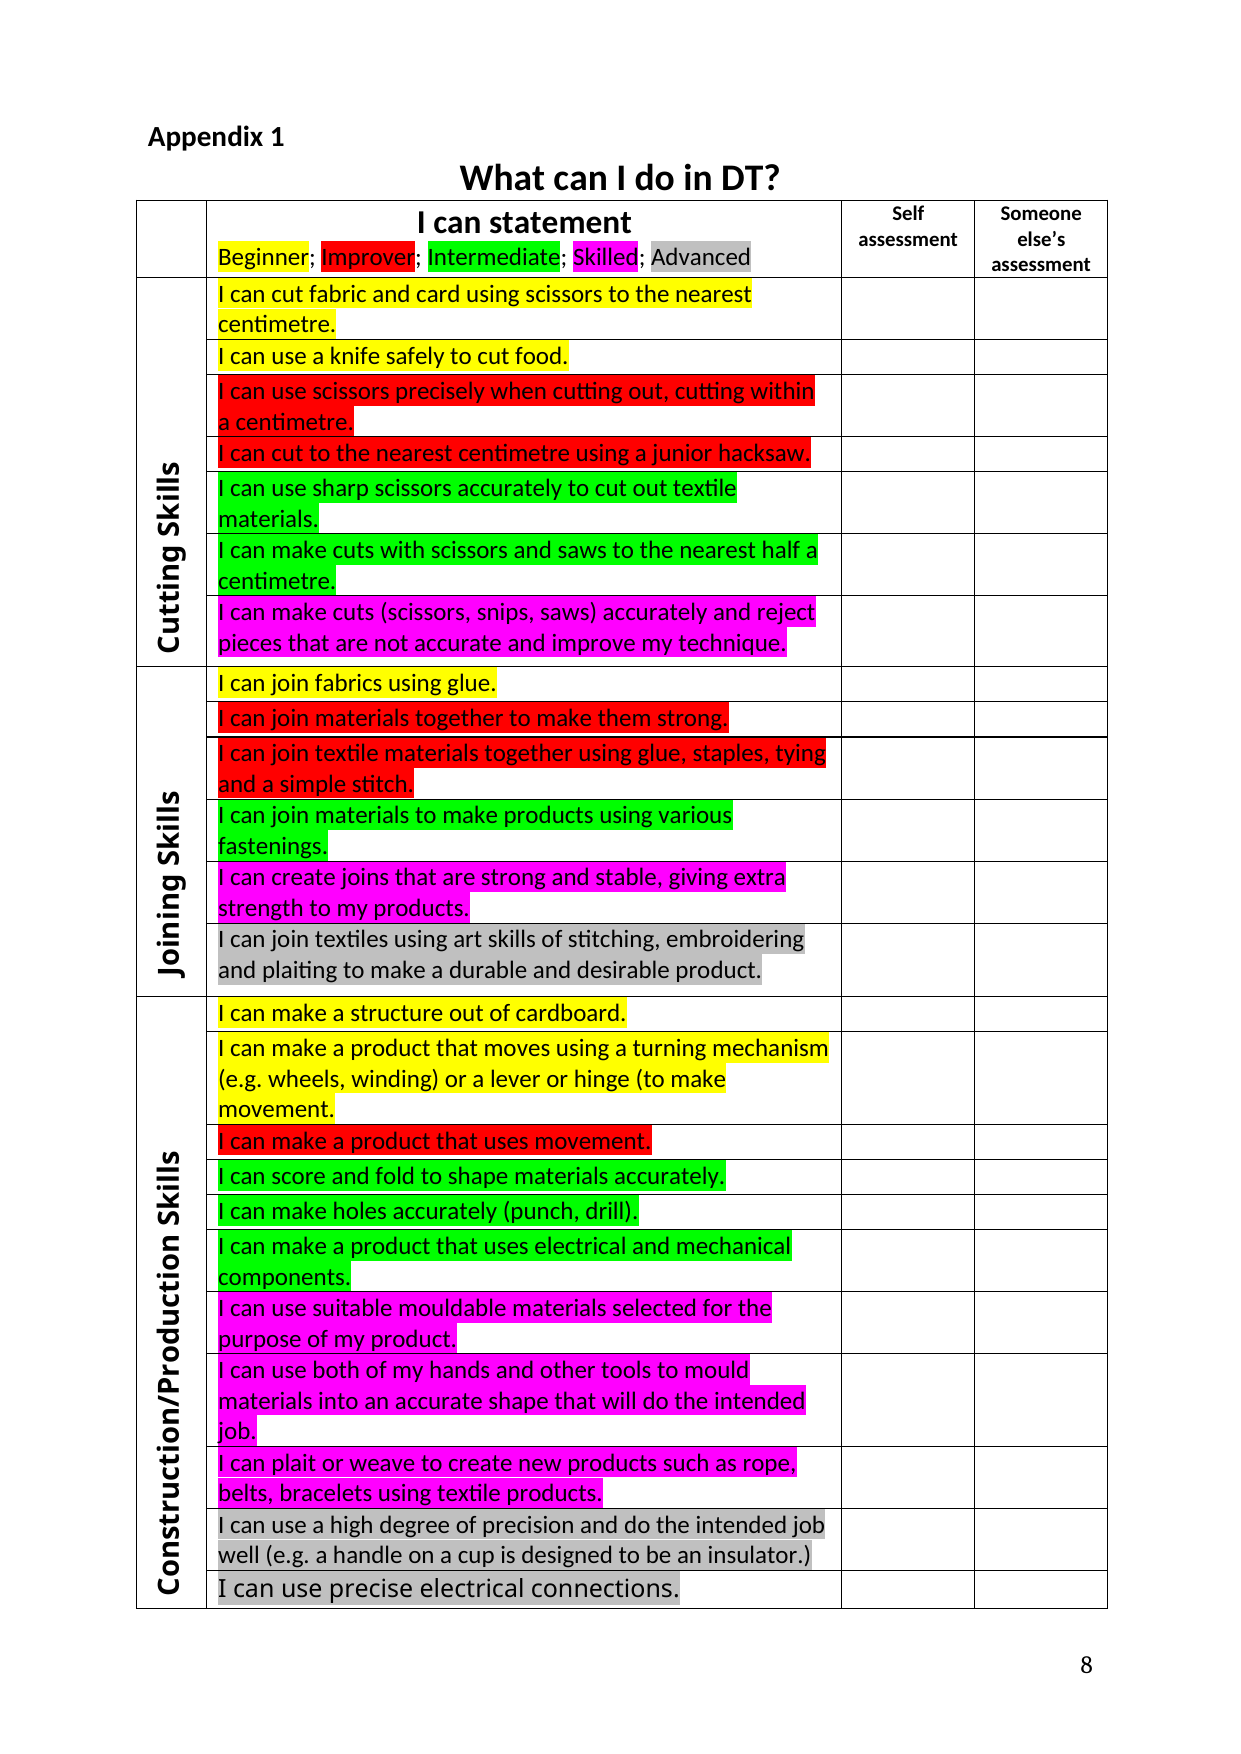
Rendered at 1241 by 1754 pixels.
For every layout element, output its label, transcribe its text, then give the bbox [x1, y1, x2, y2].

table_cell [842, 862, 974, 923]
table_cell Joining Skills [137, 667, 206, 996]
table_cell I can use a knife safely to cut food. [207, 340, 841, 374]
table_header Self assessment [842, 201, 974, 277]
table_cell Construction/Production Skills Level 3 contd. [137, 997, 206, 1608]
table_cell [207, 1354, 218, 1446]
table_cell [975, 738, 1107, 798]
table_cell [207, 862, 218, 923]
table_cell [975, 1195, 1107, 1229]
table_cell I can use both of my hands and other tools to mould materials into an accurate shape that will do the intended job. [257, 1354, 841, 1446]
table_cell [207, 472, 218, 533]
table_cell [975, 1230, 1107, 1291]
table_header [137, 201, 206, 277]
table_cell [975, 278, 1107, 339]
table_cell I can make a product that uses movement. [207, 1125, 841, 1159]
table_cell [975, 1509, 1107, 1570]
table_cell [842, 437, 974, 471]
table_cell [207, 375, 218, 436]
table_cell I can plait or weave to create new products such as rope, belts, bracelets using textile products. [207, 1447, 841, 1508]
table_cell [842, 1571, 974, 1608]
table_cell [842, 997, 974, 1031]
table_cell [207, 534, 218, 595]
table_cell [975, 862, 1107, 923]
table_cell [975, 1032, 1107, 1124]
table_cell [842, 1354, 974, 1446]
table_cell [842, 1509, 974, 1570]
table_cell I can join textile materials together using glue, staples, tying and a simple stitch. [414, 738, 841, 798]
table_header Someone else’s assessment [975, 201, 1107, 277]
table_cell [842, 534, 974, 595]
table_cell [975, 1125, 1107, 1159]
table_cell I can score and fold to shape materials accurately. [207, 1160, 841, 1194]
table_cell [842, 1447, 974, 1508]
table_cell [975, 340, 1107, 374]
table_cell I can make cuts (scissors, snips, saws) accurately and reject pieces that are not accurate and improve my technique. [207, 596, 841, 666]
table_cell I can use precise electrical connections. [207, 1571, 841, 1608]
table_cell I can create joins that are strong and stable, giving extra strength to my products. [470, 862, 841, 923]
table_cell [842, 278, 974, 339]
table_cell [975, 1160, 1107, 1194]
table_cell I can cut to the nearest centimetre using a junior hacksaw. [207, 437, 841, 471]
table_cell I can make a product that moves using a turning mechanism (e.g. wheels, winding) or a lever or hinge (to make movement. [335, 1032, 841, 1124]
table_cell I can join fabrics using glue. [207, 667, 841, 701]
table_cell I can cut fabric and card using scissors to the nearest centimetre. [207, 278, 841, 339]
table_cell [975, 1571, 1107, 1608]
text Appendix 1 [148, 118, 1092, 154]
table_cell [975, 1447, 1107, 1508]
table_cell [975, 472, 1107, 533]
table_cell I can use suitable mouldable materials selected for the purpose of my product. [457, 1292, 841, 1353]
table_cell I can join materials to make products using various fastenings. [328, 800, 841, 861]
table_cell I can use scissors precisely when cutting out, cutting within a centimetre. [354, 375, 841, 436]
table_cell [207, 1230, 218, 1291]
table_cell [975, 924, 1107, 996]
table_cell [842, 472, 974, 533]
table_cell [975, 800, 1107, 861]
table_cell I can use sharp scissors accurately to cut out textile materials. [319, 472, 841, 533]
table_cell [975, 596, 1107, 666]
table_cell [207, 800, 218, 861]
table_cell I can make a product that uses electrical and mechanical components. [351, 1230, 841, 1291]
table_cell [842, 738, 974, 798]
table_cell [842, 596, 974, 666]
table_cell I can make holes accurately (punch, drill). [207, 1195, 841, 1229]
table_cell [842, 340, 974, 374]
text What can I do in DT? [148, 154, 1092, 199]
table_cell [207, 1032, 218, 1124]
table_cell [842, 1195, 974, 1229]
table_cell [842, 800, 974, 861]
table_cell [842, 1292, 974, 1353]
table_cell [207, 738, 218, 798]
table_cell [842, 1160, 974, 1194]
table_cell [975, 1292, 1107, 1353]
table_cell [842, 1230, 974, 1291]
table_cell [842, 375, 974, 436]
table_cell [975, 667, 1107, 701]
table_cell [842, 1032, 974, 1124]
table_cell [842, 702, 974, 736]
table_cell I can use a high degree of precision and do the intended job well (e.g. a handle on a cup is designed to be an insulator.) [207, 1509, 841, 1570]
table_cell [975, 997, 1107, 1031]
table_header I can statement Beginner; Improver; Intermediate; Skilled; Advanced [207, 201, 841, 277]
table_cell I can make cuts with scissors and saws to the nearest half a centimetre. [336, 534, 841, 595]
table_cell [975, 702, 1107, 736]
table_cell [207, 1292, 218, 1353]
table_cell I can join textiles using art skills of stitching, embroidering and plaiting to make a durable and desirable product. [207, 924, 841, 996]
table_cell [842, 924, 974, 996]
table_cell I can make a structure out of cardboard. [207, 997, 841, 1031]
table_cell [975, 534, 1107, 595]
table_cell [975, 1354, 1107, 1446]
table_cell [842, 667, 974, 701]
table_cell [975, 375, 1107, 436]
table_cell [975, 437, 1107, 471]
table_cell I can join materials together to make them strong. [207, 702, 841, 736]
table_cell Cutting Skills [137, 278, 206, 666]
table_cell [842, 1125, 974, 1159]
